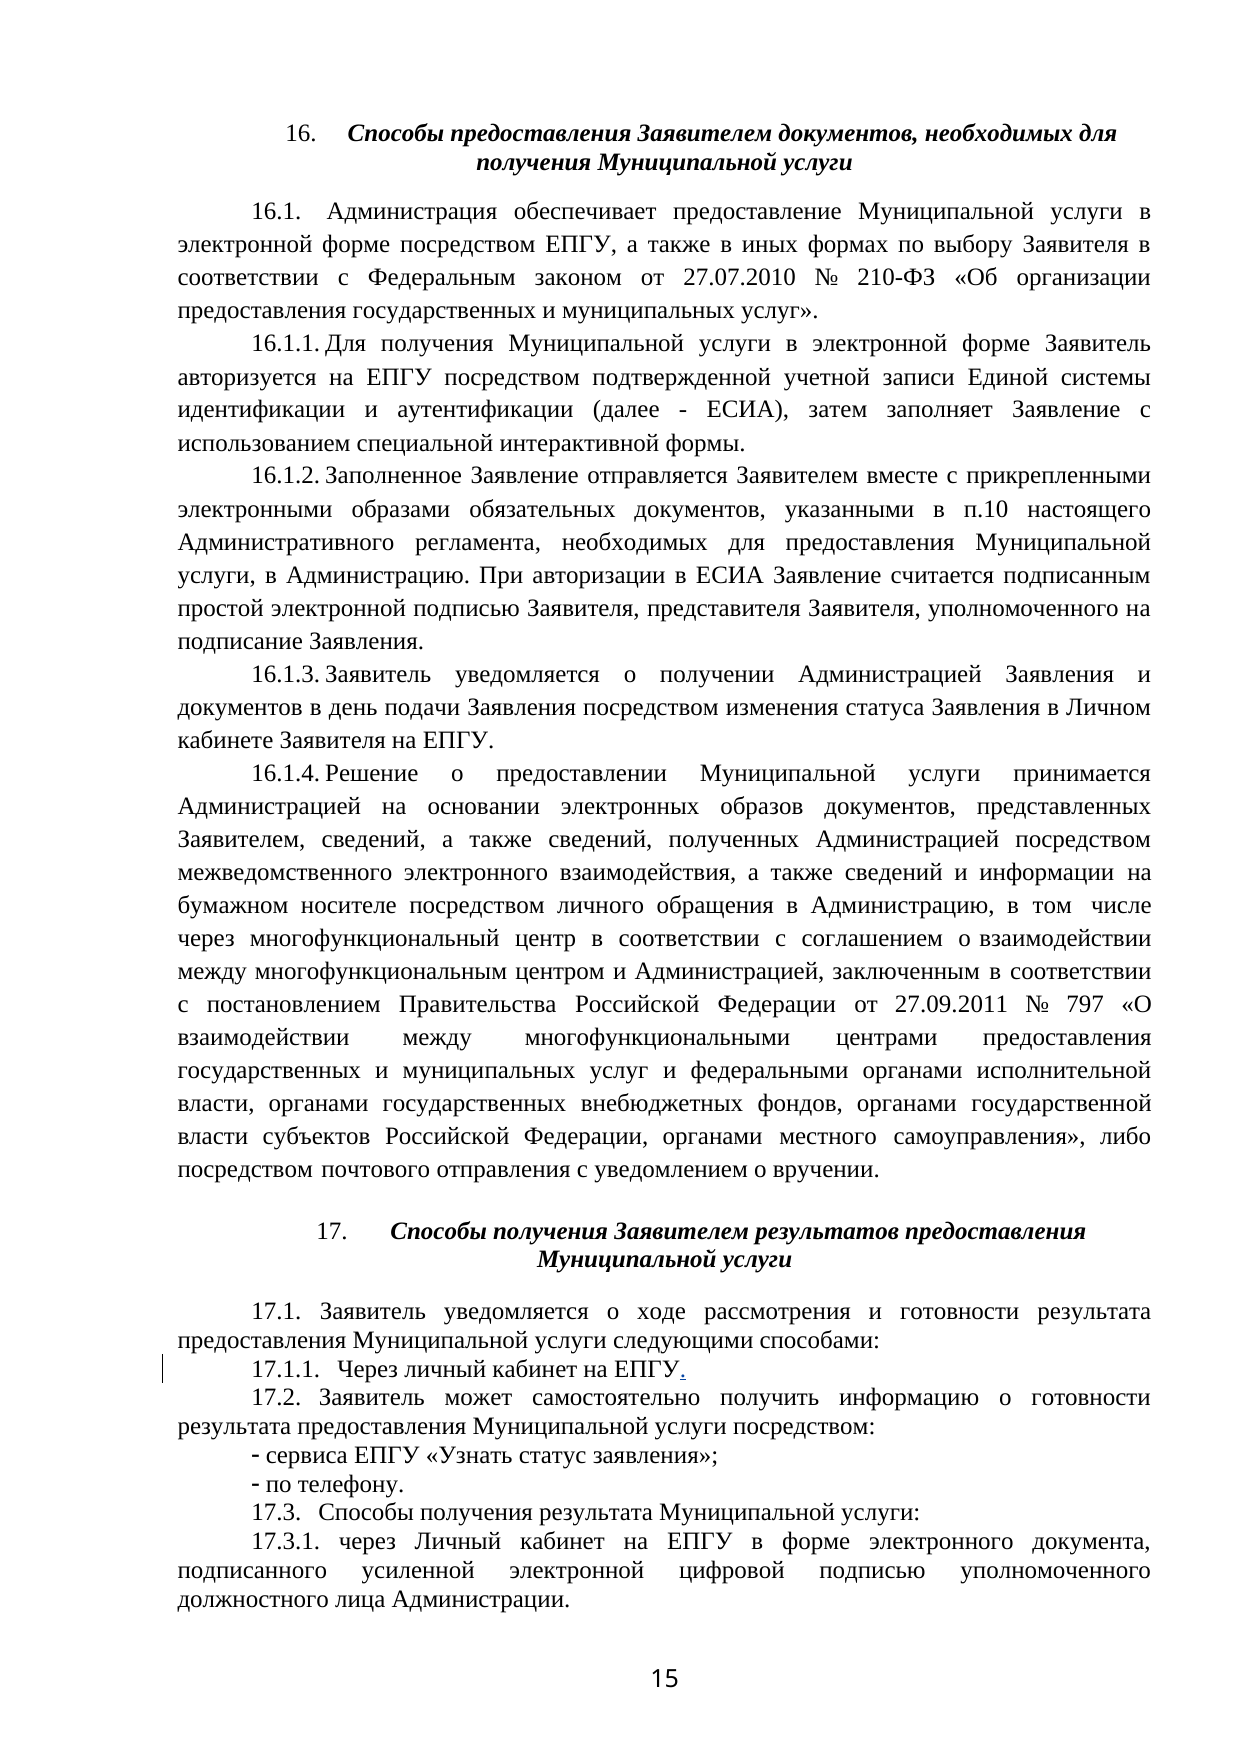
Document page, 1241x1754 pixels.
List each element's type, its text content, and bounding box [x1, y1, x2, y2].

list Способы получения Заявителем результатов предоставления Муниципальной услуги [177, 1216, 1152, 1273]
text  по телефону. [177, 1469, 1152, 1497]
list через Личный кабинет на ЕПГУ в форме электронного документа, подписанного усиленной электронной цифровой подписью уполномоченного должностного лица Администрации. [177, 1526, 1152, 1612]
list Для получения Муниципальной услуги в электронной форме Заявитель авторизуется на ЕПГУ посредством подтвержденной учетной записи Единой системы идентификации и аутентификации (далее - ЕСИА), затем заполняет Заявление с использованием специальной интерактивной формы. [177, 328, 1152, 456]
list Через личный кабинет на ЕПГУ [177, 1354, 1152, 1382]
list Администрация обеспечивает предоставление Муниципальной услуги в электронной форме посредством ЕПГУ, а также в иных формах по выбору Заявителя в соответствии с Федеральным законом от 27.07.2010 № 210-ФЗ «Об организации предоставления государственных и муниципальных услуг». [177, 196, 1152, 324]
list Заявитель может самостоятельно получить информацию о готовности результата предоставления Муниципальной услуги посредством: [177, 1382, 1152, 1440]
list Способы получения результата Муниципальной услуги: [177, 1497, 1152, 1526]
list Заявитель уведомляется о ходе рассмотрения и готовности результата предоставления Муниципальной услуги следующими способами: [177, 1296, 1152, 1354]
list Способы предоставления Заявителем документов, необходимых для получения Муниципальной услуги [177, 118, 1152, 176]
text  сервиса ЕПГУ «Узнать статус заявления»; [177, 1440, 1152, 1469]
list Решение о предоставлении Муниципальной услуги принимается Администрацией на основании электронных образов документов, представленных Заявителем, сведений, а также сведений, полученных Администрацией посредством межведомственного электронного взаимодействия, а также сведений и информации на бумажном носителе посредством личного обращения в Администрацию, в том числе через многофункциональный центр в соответствии с соглашением о взаимодействии между многофункциональным центром и Администрацией, заключенным в соответствии с постановлением Правительства Российской Федерации от 27.09.2011 № 797 «О взаимодействии между многофункциональными центрами предоставления государственных и муниципальных услуг и федеральными органами исполнительной власти, органами государственных внебюджетных фондов, органами государственной власти субъектов Российской Федерации, органами местного самоуправления», либо посредством почтового отправления с уведомлением о вручении. [177, 758, 1152, 1183]
list Заявитель уведомляется о получении Администрацией Заявления и документов в день подачи Заявления посредством изменения статуса Заявления в Личном кабинете Заявителя на ЕПГУ. [177, 659, 1152, 753]
list Заполненное Заявление отправляется Заявителем вместе с прикрепленными электронными образами обязательных документов, указанными в п.10 настоящего Административного регламента, необходимых для предоставления Муниципальной услуги, в Администрацию. При авторизации в ЕСИА Заявление считается подписанным простой электронной подписью Заявителя, представителя Заявителя, уполномоченного на подписание Заявления. [177, 461, 1152, 654]
